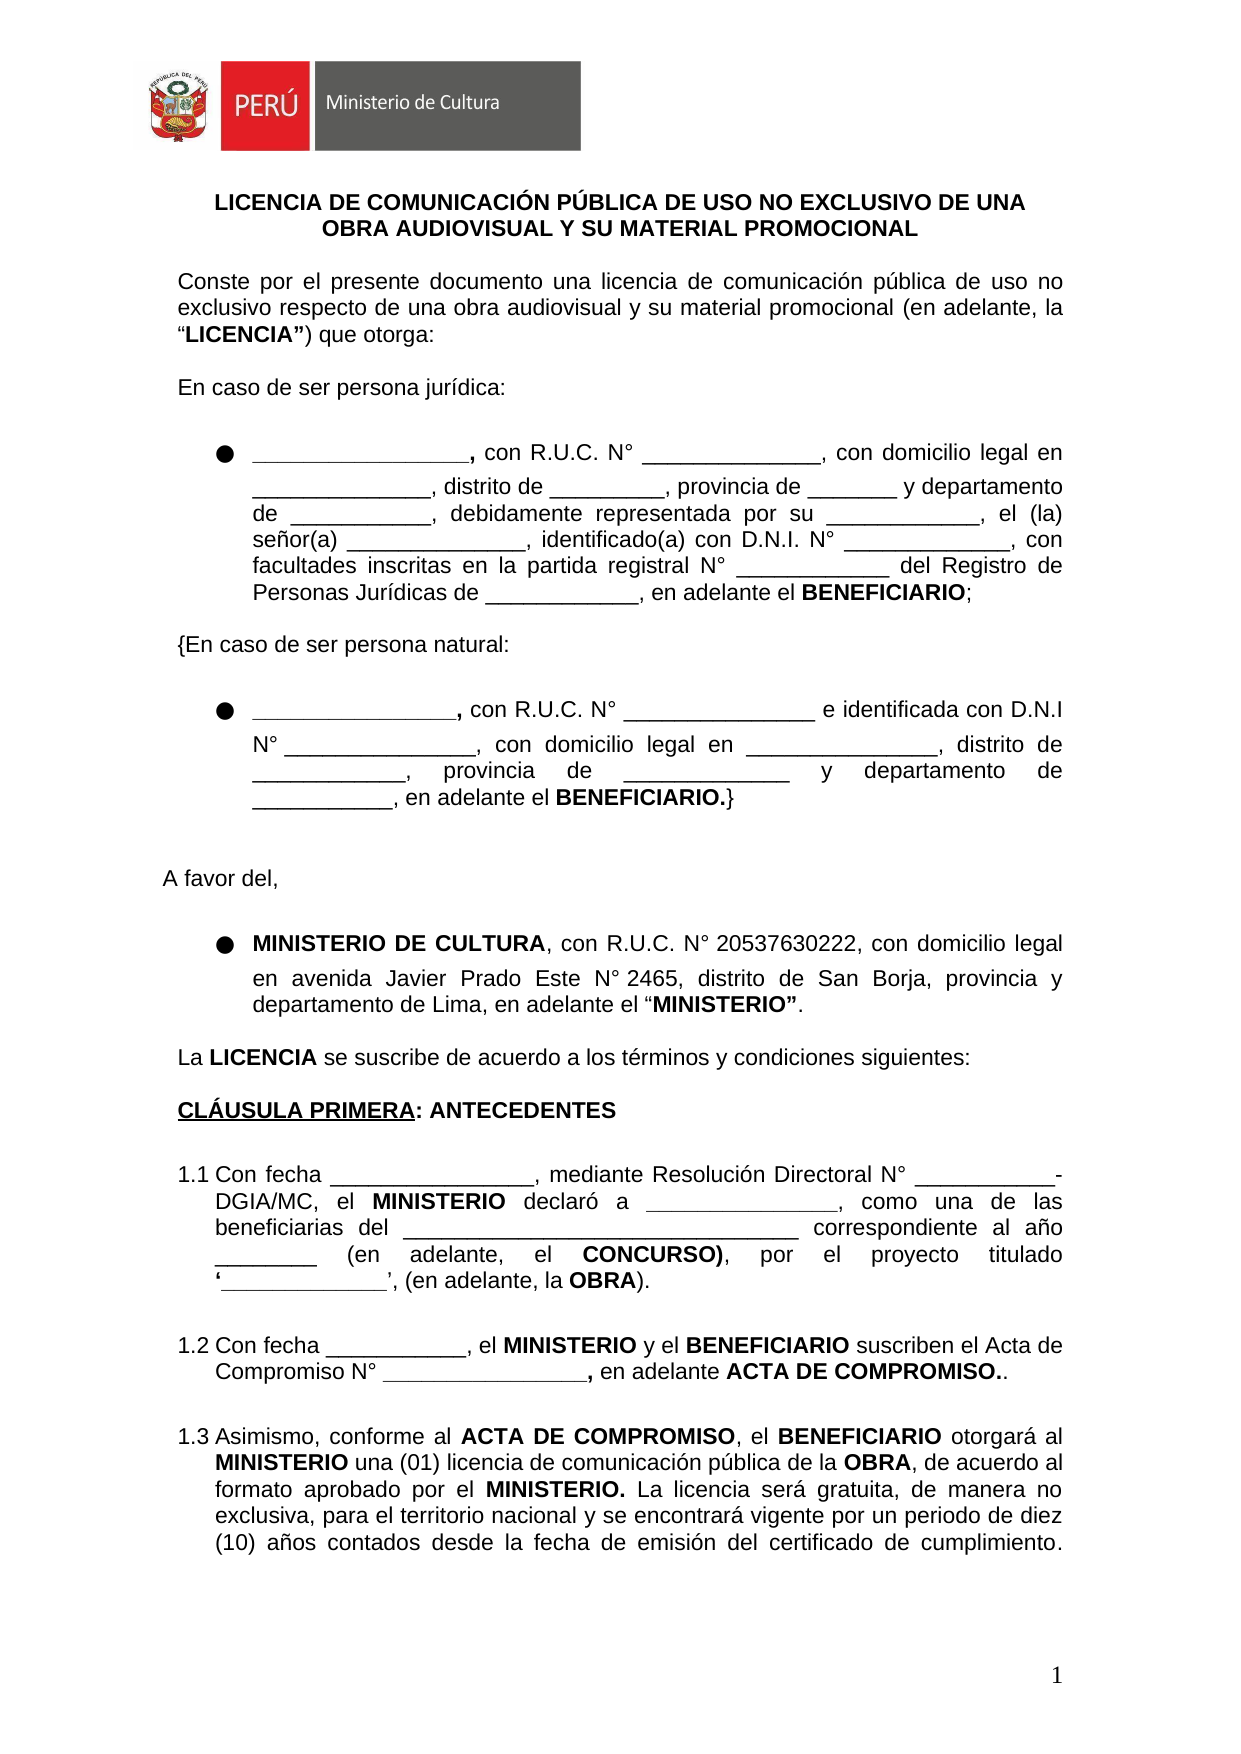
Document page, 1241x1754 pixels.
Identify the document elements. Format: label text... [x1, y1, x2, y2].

list Con fecha ___________, el MINISTERIO y el BENEFICIARIO suscriben el Acta de Compromiso N° ________________, en adelante ACTA DE COMPROMISO.. [177, 1332, 1063, 1384]
list Con fecha ________________, mediante Resolución Directoral N° ___________-DGIA/MC, el MINISTERIO declaró a _______________, como una de las beneficiarias del _______________________________ correspondiente al año ________ (en adelante, el CONCURSO), por el proyecto titulado ‘_____________’, (en adelante, la OBRA). [177, 1161, 1063, 1293]
list _________________, con R.U.C. N° ______________, con domicilio legal en ______________, distrito de _________, provincia de _______ y departamento de ___________, debidamente representada por su ____________, el (la) señor(a) ______________, identificado(a) con D.N.I. N° _____________, con facultades inscritas en la partida registral N° ____________ del Registro de Personas Jurídicas de ____________, en adelante el BENEFICIARIO; [215, 426, 1063, 605]
text LICENCIA DE COMUNICACIÓN PÚBLICA DE USO NO EXCLUSIVO DE UNA OBRA AUDIOVISUAL Y SU MATERIAL PROMOCIONAL [177, 189, 1063, 242]
picture [132, 61, 585, 151]
text En caso de ser persona jurídica: [177, 373, 1063, 400]
text A favor del, [162, 865, 1063, 891]
text {En caso de ser persona natural: [177, 631, 1063, 658]
list ________________, con R.U.C. N° _______________ e identificada con D.N.I N° _______________, con domicilio legal en _______________, distrito de ____________, provincia de _____________ y departamento de ___________, en adelante el BENEFICIARIO.} [215, 684, 1063, 810]
text CLÁUSULA PRIMERA: ANTECEDENTES [177, 1097, 1063, 1123]
text La LICENCIA se suscribe de acuerdo a los términos y condiciones siguientes: [177, 1044, 1063, 1070]
text Conste por el presente documento una licencia de comunicación pública de uso no exclusivo respecto de una obra audiovisual y su material promocional (en adelante, la “LICENCIA”) que otorga: [177, 268, 1063, 347]
list MINISTERIO DE CULTURA, con R.U.C. N° 20537630222, con domicilio legal en avenida Javier Prado Este N° 2465, distrito de San Borja, provincia y departamento de Lima, en adelante el “MINISTERIO”. [215, 918, 1063, 1017]
